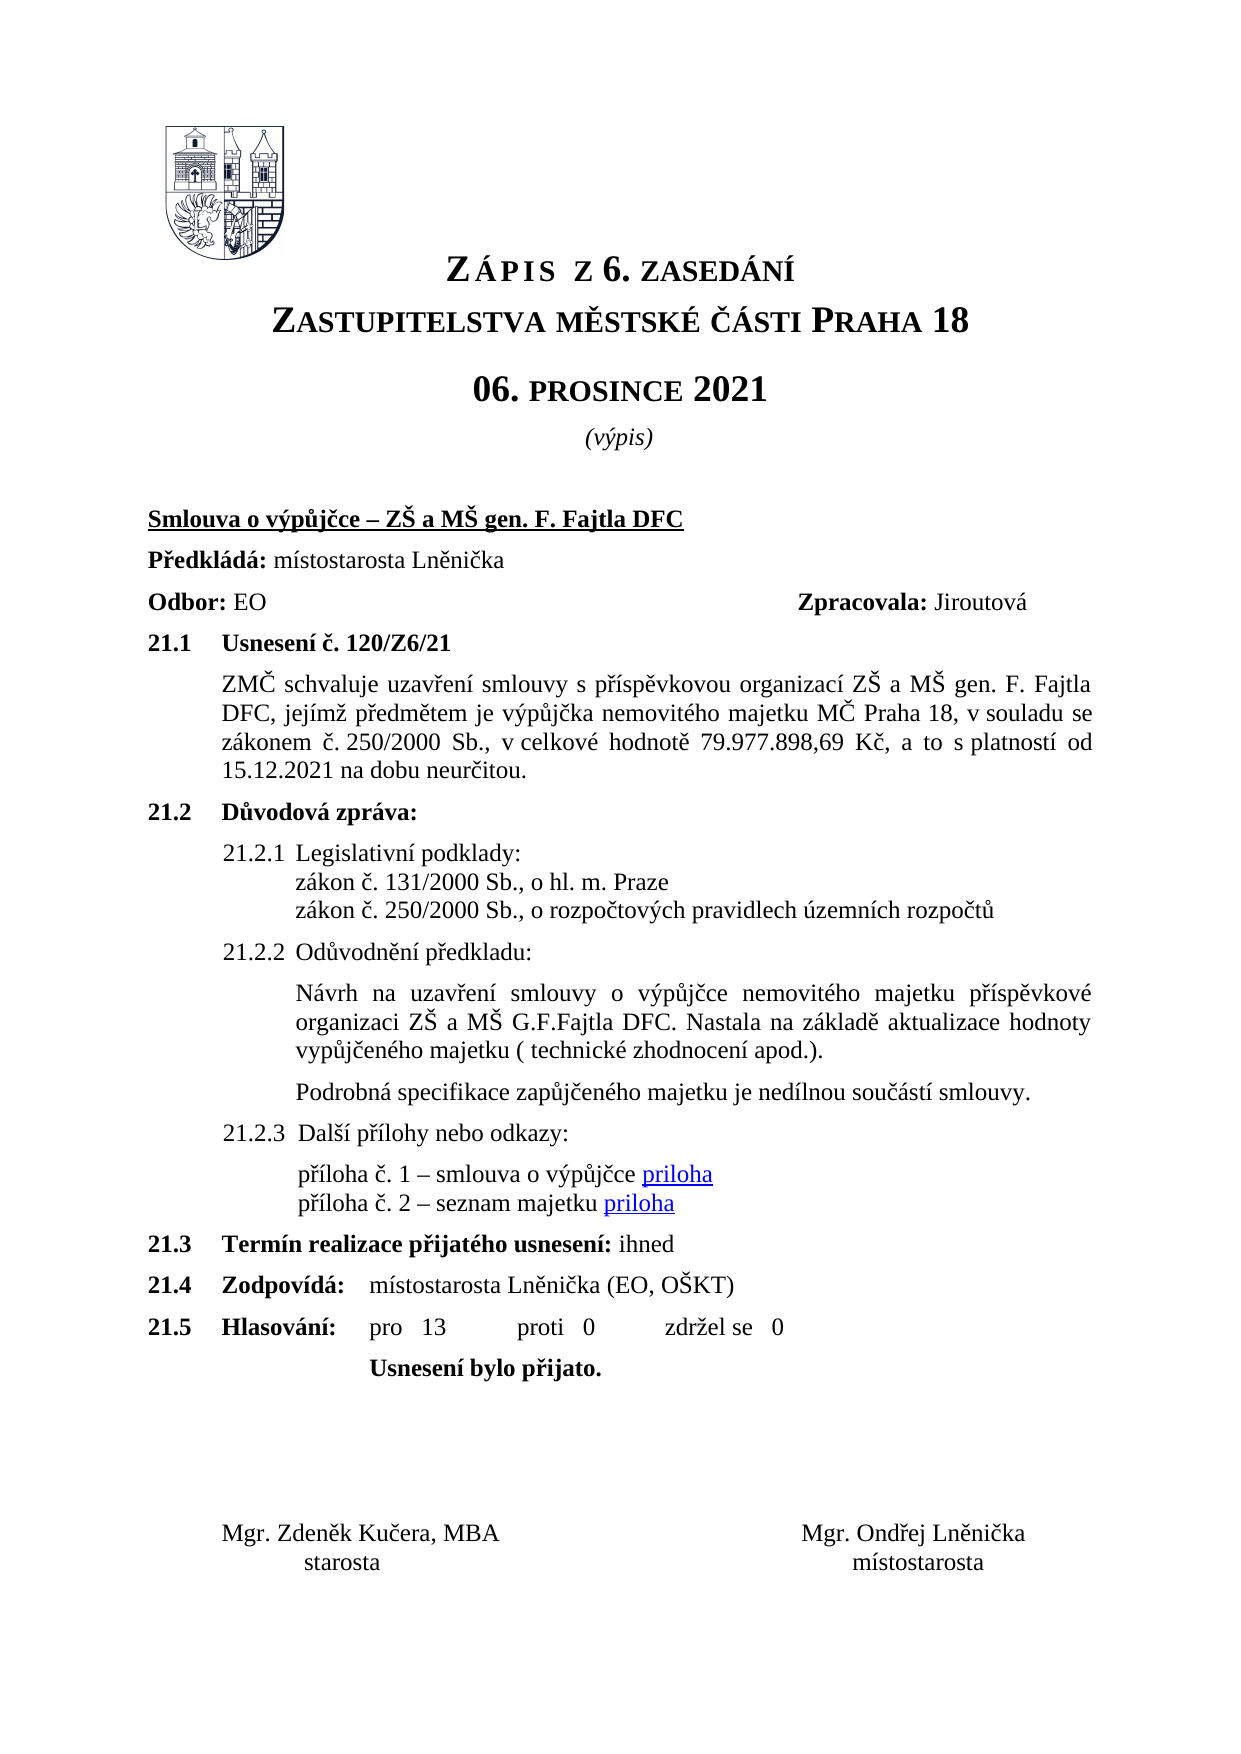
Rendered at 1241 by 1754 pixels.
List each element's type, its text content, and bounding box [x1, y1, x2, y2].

text příloha č. 1 – smlouva o výpůjčce priloha [298, 1159, 1093, 1188]
text zákon č. 250/2000 Sb., o rozpočtových pravidlech územních rozpočtů [251, 895, 1093, 924]
text 21.1 Usnesení č. 120/Z6/21 [148, 628, 1093, 657]
text zákon č. 131/2000 Sb., o hl. m. Praze [251, 867, 1093, 895]
text příloha č. 2 – seznam majetku priloha [298, 1188, 1093, 1217]
text Usnesení bylo přijato. [369, 1353, 1093, 1382]
text 21.4 Zodpovídá: místostarosta Lněnička (EO, OŠKT) [148, 1270, 1093, 1299]
picture [165, 126, 285, 260]
text 21.2.1 Legislativní podklady: [223, 838, 1093, 867]
text 21.2.3 Další přílohy nebo odkazy: [148, 1118, 1093, 1147]
text Odbor: EO Zpracovala: Jiroutová [148, 587, 1093, 615]
text Předkládá: místostarosta Lněnička [148, 545, 1093, 574]
text Návrh na uzavření smlouvy o výpůjčce nemovitého majetku příspěvkové organizaci ZŠ a MŠ G.F.Fajtla DFC. Nastala na základě aktualizace hodnoty vypůjčeného majetku ( technické zhodnocení apod.). [295, 978, 1093, 1064]
text starosta místostarosta [148, 1547, 1093, 1575]
text (výpis) [148, 422, 1093, 450]
text 21.2 Důvodová zpráva: [148, 797, 1093, 825]
text 21.3 Termín realizace přijatého usnesení: ihned [148, 1229, 1093, 1258]
text Mgr. Zdeněk Kučera, MBA Mgr. Ondřej Lněnička [148, 1518, 1093, 1547]
text 21.2.2 Odůvodnění předkladu: [223, 937, 1093, 965]
subtitle Zápis z 6. zasedání [148, 246, 1093, 289]
text 21.5 Hlasování: pro 13 proti 0 zdržel se 0 [148, 1312, 1093, 1340]
subtitle 06. prosince 2021 [148, 366, 1093, 409]
text ZMČ schvaluje uzavření smlouvy s příspěvkovou organizací ZŠ a MŠ gen. F. Fajtla DFC, jejímž předmětem je výpůjčka nemovitého majetku MČ Praha 18, v souladu se zákonem č. 250/2000 Sb., v celkové hodnotě 79.977.898,69 Kč, a to s platností od 15.12.2021 na dobu neurčitou. [221, 669, 1093, 784]
text Smlouva o výpůjčce – ZŠ a MŠ gen. F. Fajtla DFC [148, 504, 1093, 533]
text Podrobná specifikace zapůjčeného majetku je nedílnou součástí smlouvy. [295, 1077, 1093, 1105]
subtitle Zastupitelstva městské části Praha 18 [148, 298, 1093, 341]
